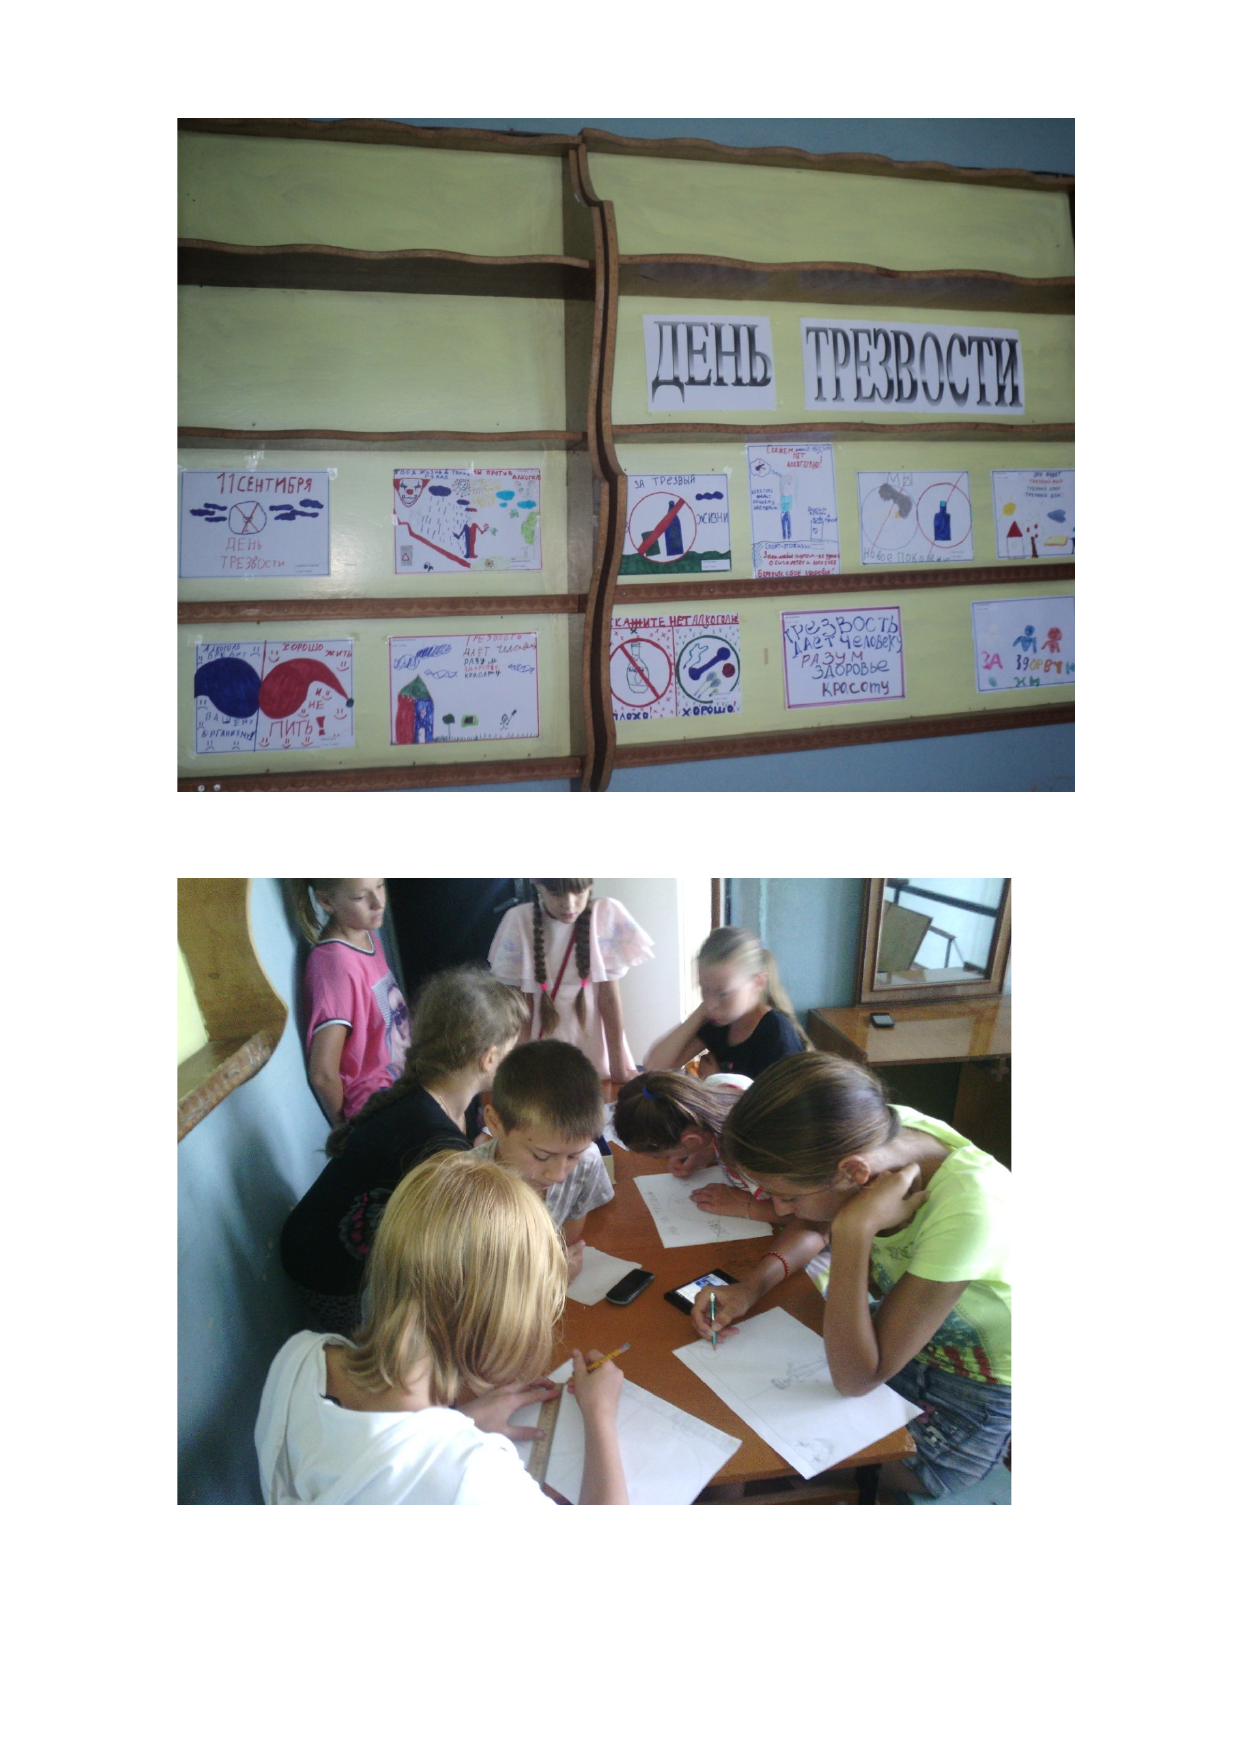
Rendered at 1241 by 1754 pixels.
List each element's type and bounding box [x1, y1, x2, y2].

picture [177, 878, 1012, 1505]
picture [177, 118, 1075, 792]
